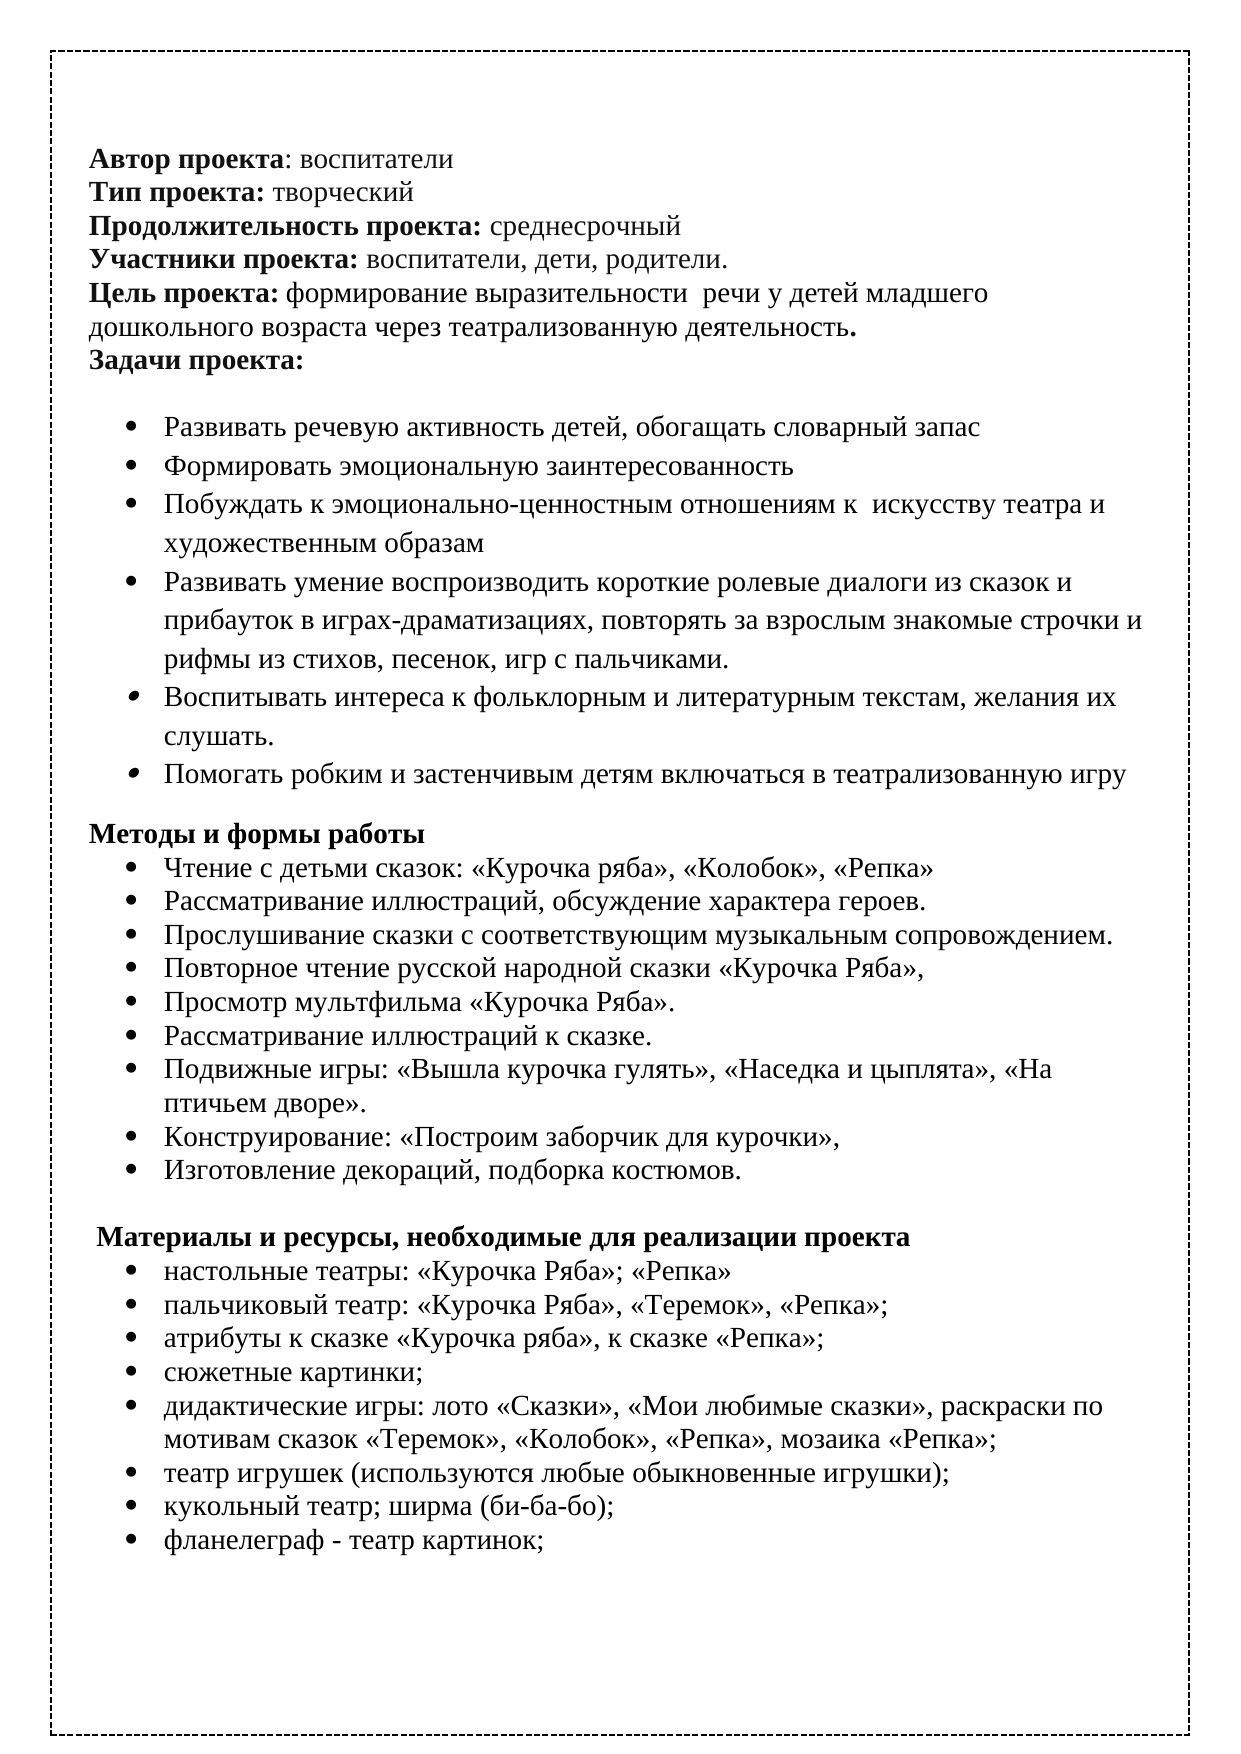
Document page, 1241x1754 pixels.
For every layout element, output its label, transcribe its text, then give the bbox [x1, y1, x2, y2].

list Развивать умение воспроизводить короткие ролевые диалоги из сказок и прибауток в играх-драматизациях, повторять за взрослым знакомые строчки и рифмы из стихов, песенок, игр с пальчиками. [126, 564, 1152, 674]
list дидактические игры: лото «Сказки», «Мои любимые сказки», раскраски по мотивам сказок «Теремок», «Колобок», «Репка», мозаика «Репка»; [126, 1388, 1152, 1455]
list Конструирование: «Построим заборчик для курочки», [126, 1119, 1152, 1152]
list театр игрушек (используются любые обыкновенные игрушки); [126, 1455, 1152, 1488]
list фланелеграф - театр картинок; [126, 1522, 1152, 1556]
list Формировать эмоциональную заинтересованность [126, 448, 1152, 482]
list Развивать речевую активность детей, обогащать словарный запас [126, 409, 1152, 443]
text Участники проекта: воспитатели, дети, родители. [89, 242, 1152, 275]
list Рассматривание иллюстраций к сказке. [126, 1018, 1152, 1052]
list Повторное чтение русской народной сказки «Курочка Ряба», [126, 951, 1152, 984]
list Воспитывать интереса к фольклорным и литературным текстам, желания их слушать. [126, 679, 1152, 752]
text Продолжительность проекта: среднесрочный [89, 208, 1152, 242]
list Просмотр мультфильма «Курочка Ряба». [126, 984, 1152, 1018]
list сюжетные картинки; [126, 1354, 1152, 1388]
text Методы и формы работы [89, 816, 1152, 850]
list Рассматривание иллюстраций, обсуждение характера героев. [126, 883, 1152, 917]
list кукольный театр; ширма (би-ба-бо); [126, 1488, 1152, 1522]
list Подвижные игры: «Вышла курочка гулять», «Наседка и цыплята», «На птичьем дворе». [126, 1052, 1152, 1119]
text Тип проекта: творческий [89, 174, 1152, 208]
list Прослушивание сказки с соответствующим музыкальным сопровождением. [126, 917, 1152, 951]
list Побуждать к эмоционально-ценностным отношениям к искусству театра и художественным образам [126, 487, 1152, 559]
list Чтение с детьми сказок: «Курочка ряба», «Колобок», «Репка» [126, 850, 1152, 883]
text Материалы и ресурсы, необходимые для реализации проекта [89, 1219, 1152, 1253]
list атрибуты к сказке «Курочка ряба», к сказке «Репка»; [126, 1320, 1152, 1354]
list Помогать робким и застенчивым детям включаться в театрализованную игру [126, 757, 1152, 790]
list пальчиковый театр: «Курочка Ряба», «Теремок», «Репка»; [126, 1287, 1152, 1320]
list настольные театры: «Курочка Ряба»; «Репка» [126, 1253, 1152, 1287]
list Изготовление декораций, подборка костюмов. [126, 1152, 1152, 1186]
text Автор проекта: воспитатели [89, 141, 1152, 174]
text Цель проекта: формирование выразительности речи у детей младшего дошкольного возраста через театрализованную деятельность. [89, 275, 1152, 342]
text Задачи проекта: [89, 342, 1152, 376]
